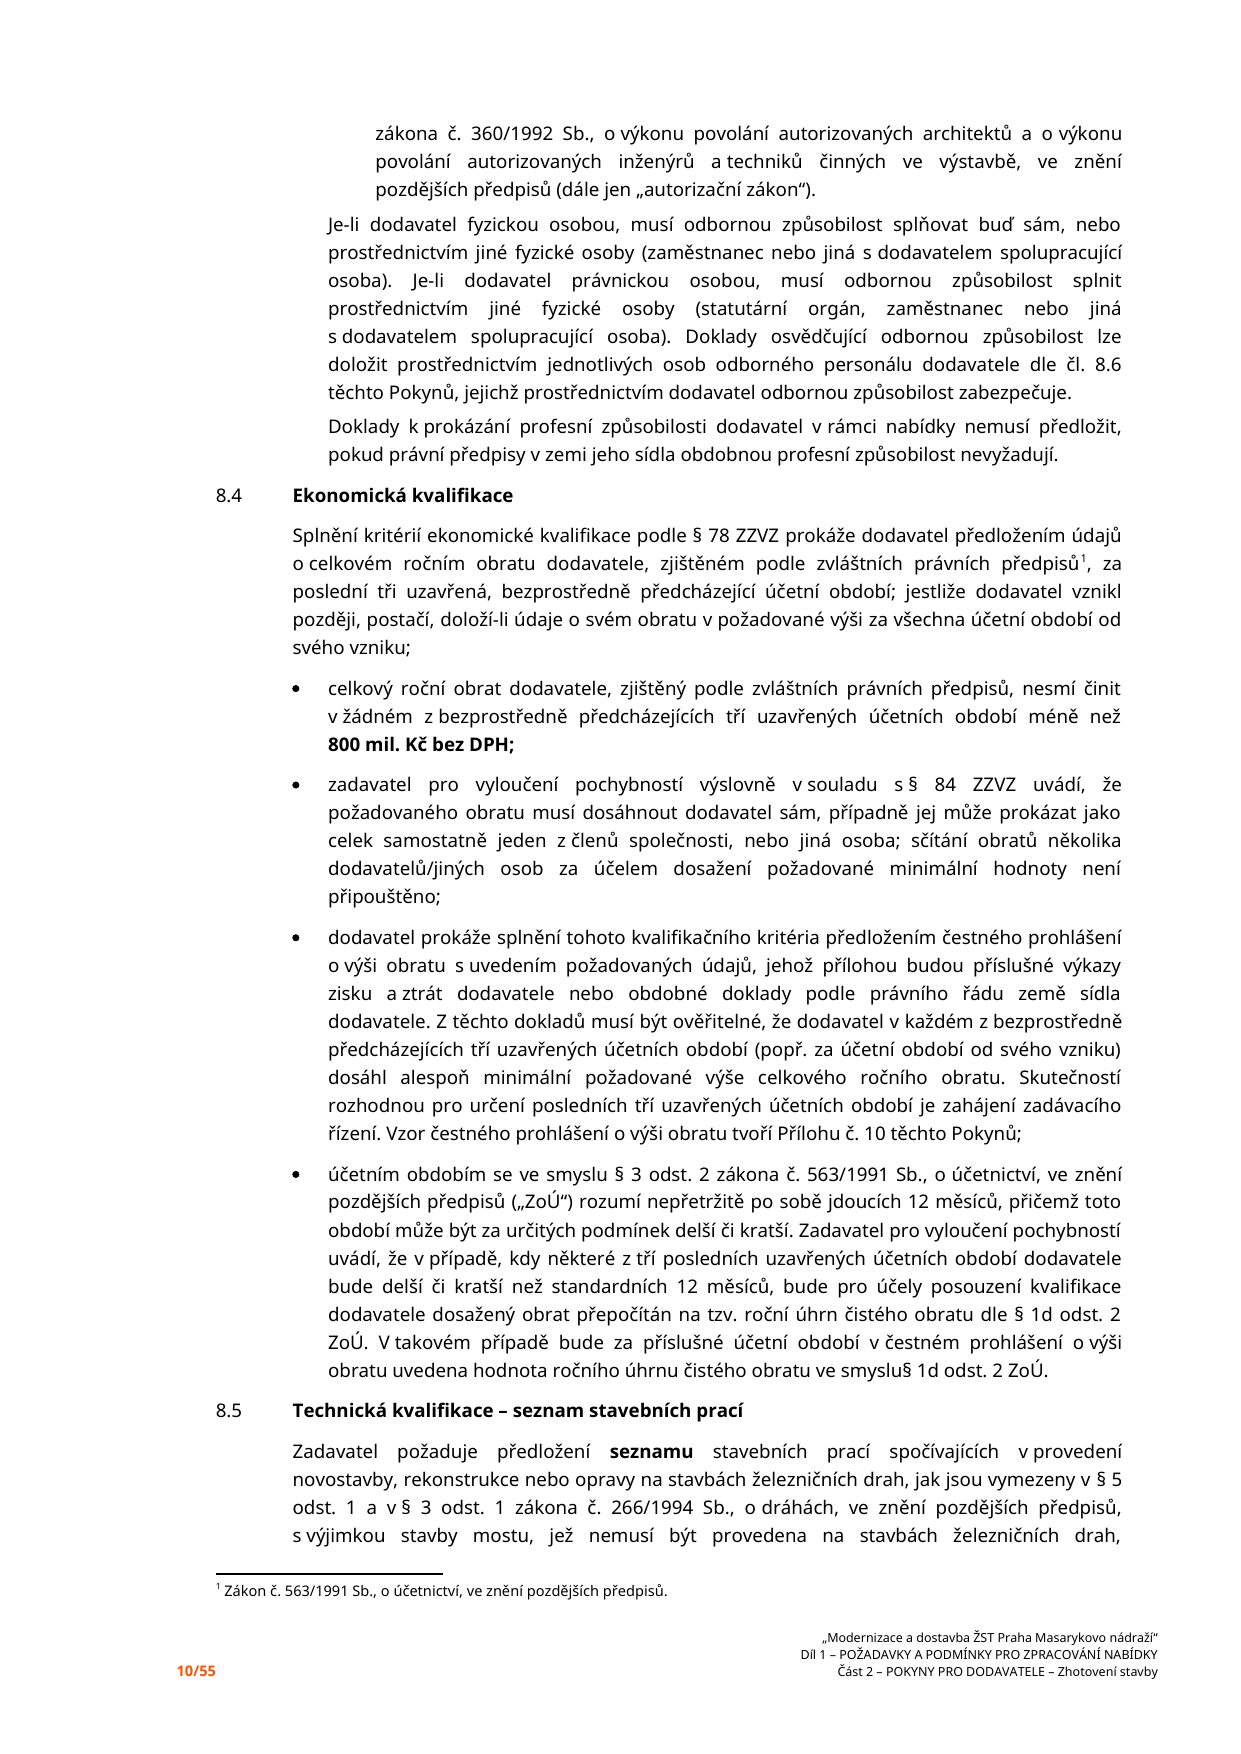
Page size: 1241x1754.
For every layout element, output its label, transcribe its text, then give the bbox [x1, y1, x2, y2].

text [292, 1438, 1122, 1548]
text Doklady k prokázání profesní způsobilosti dodavatel v rámci nabídky nemusí předložit, pokud právní předpisy v zemi jeho sídla obdobnou profesní způsobilost nevyžadují. [328, 413, 1122, 467]
list Je-li dodavatel fyzickou osobou, musí odbornou způsobilost splňovat buď sám, nebo prostřednictvím jiné fyzické osoby (zaměstnanec nebo jiná s dodavatelem spolupracující osoba). Je-li dodavatel právnickou osobou, musí odbornou způsobilost splnit prostřednictvím jiné fyzické osoby (statutární orgán, zaměstnanec nebo jiná s dodavatelem spolupracující osoba). Doklady osvědčující odbornou způsobilost lze doložit prostřednictvím jednotlivých osob odborného personálu dodavatele dle čl. 8.6 těchto Pokynů, jejichž prostřednictvím dodavatel odbornou způsobilost zabezpečuje. [328, 211, 1122, 404]
list zákona č. 360/1992 Sb., o výkonu povolání autorizovaných architektů a o výkonu povolání autorizovaných inženýrů a techniků činných ve výstavbě, ve znění pozdějších předpisů (dále jen „autorizační zákon“). [375, 121, 1122, 202]
text účetním obdobím se ve smyslu § 3 odst. 2 zákona č. 563/1991 Sb., o účetnictví, ve znění pozdějších předpisů („ZoÚ“) rozumí nepřetržitě po sobě jdoucích 12 měsíců, přičemž toto období může být za určitých podmínek delší či kratší. Zadavatel pro vyloučení pochybností uvádí, že v případě, kdy některé z tří posledních uzavřených účetních období dodavatele bude delší či kratší než standardních 12 měsíců, bude pro účely posouzení kvalifikace dodavatele dosažený obrat přepočítán na tzv. roční úhrn čistého obratu dle § 1d odst. 2 ZoÚ. V takovém případě bude za příslušné účetní období v čestném prohlášení o výši obratu uvedena hodnota ročního úhrnu čistého obratu ve smyslu§ 1d odst. 2 ZoÚ. [292, 1161, 1122, 1382]
text Technická kvalifikace – seznam stavebních prací [216, 1397, 1122, 1423]
text Ekonomická kvalifikace [216, 482, 1122, 507]
text celkový roční obrat dodavatele, zjištěný podle zvláštních právních předpisů, nesmí činit v žádném z bezprostředně předcházejících tří uzavřených účetních období méně než 800 mil. Kč bez DPH; [292, 675, 1122, 757]
text zadavatel pro vyloučení pochybností výslovně v souladu s § 84 ZZVZ uvádí, že požadovaného obratu musí dosáhnout dodavatel sám, případně jej může prokázat jako celek samostatně jeden z členů společnosti, nebo jiná osoba; sčítání obratů několika dodavatelů/jiných osob za účelem dosažení požadované minimální hodnoty není připouštěno; [292, 772, 1122, 909]
text dodavatel prokáže splnění tohoto kvalifikačního kritéria předložením čestného prohlášení o výši obratu s uvedením požadovaných údajů, jehož přílohou budou příslušné výkazy zisku a ztrát dodavatele nebo obdobné doklady podle právního řádu země sídla dodavatele. Z těchto dokladů musí být ověřitelné, že dodavatel v každém z bezprostředně předcházejících tří uzavřených účetních období (popř. za účetní období od svého vzniku) dosáhl alespoň minimální požadované výše celkového ročního obratu. Skutečností rozhodnou pro určení posledních tří uzavřených účetních období je zahájení zadávacího řízení. Vzor čestného prohlášení o výši obratu tvoří Přílohu č. 10 těchto Pokynů; [292, 924, 1122, 1146]
text Splnění kritérií ekonomické kvalifikace podle § 78 ZZVZ prokáže dodavatel předložením údajů o celkovém ročním obratu dodavatele, zjištěném podle zvláštních právních předpisů, za poslední tři uzavřená, bezprostředně předcházející účetní období; jestliže dodavatel vznikl později, postačí, doloží-li údaje o svém obratu v požadované výši za všechna účetní období od svého vzniku; [292, 522, 1122, 660]
